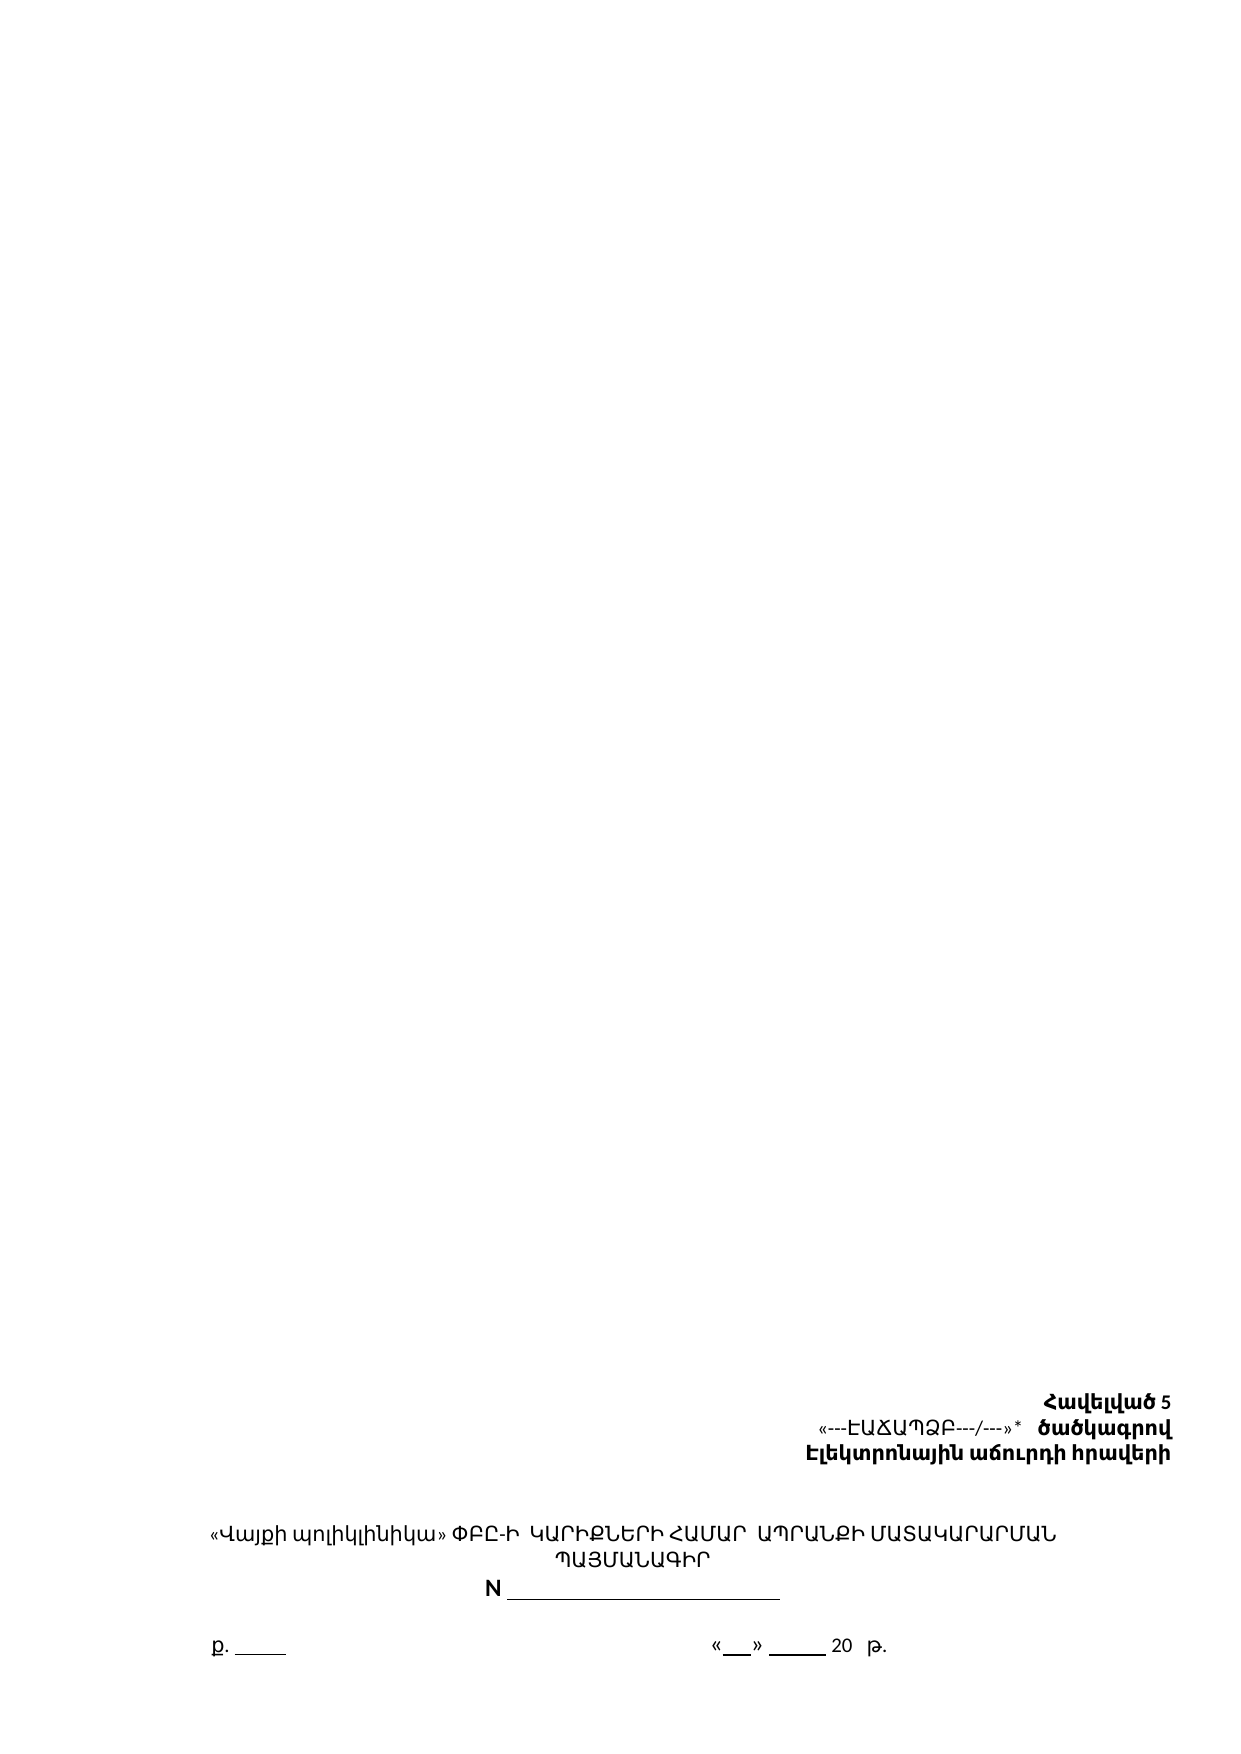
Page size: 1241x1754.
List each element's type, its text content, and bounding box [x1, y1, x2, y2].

text Հավելված 5 [94, 1389, 1171, 1415]
text «---ԷԱՃԱՊՁԲ---/---»* ծածկագրով [94, 1415, 1171, 1440]
text ՊԱՅՄԱՆԱԳԻՐ [79, 1547, 1171, 1572]
text ք. « » 20 թ. [94, 1628, 1171, 1659]
text «Վայքի պոլիկլինիկա» ՓԲԸ-Ի ԿԱՐԻՔՆԵՐԻ ՀԱՄԱՐ ԱՊՐԱՆՔԻ ՄԱՏԱԿԱՐԱՐՄԱՆ [79, 1522, 1171, 1547]
text N [79, 1572, 1171, 1603]
text Էլեկտրոնային աճուրդի հրավերի [94, 1440, 1171, 1466]
